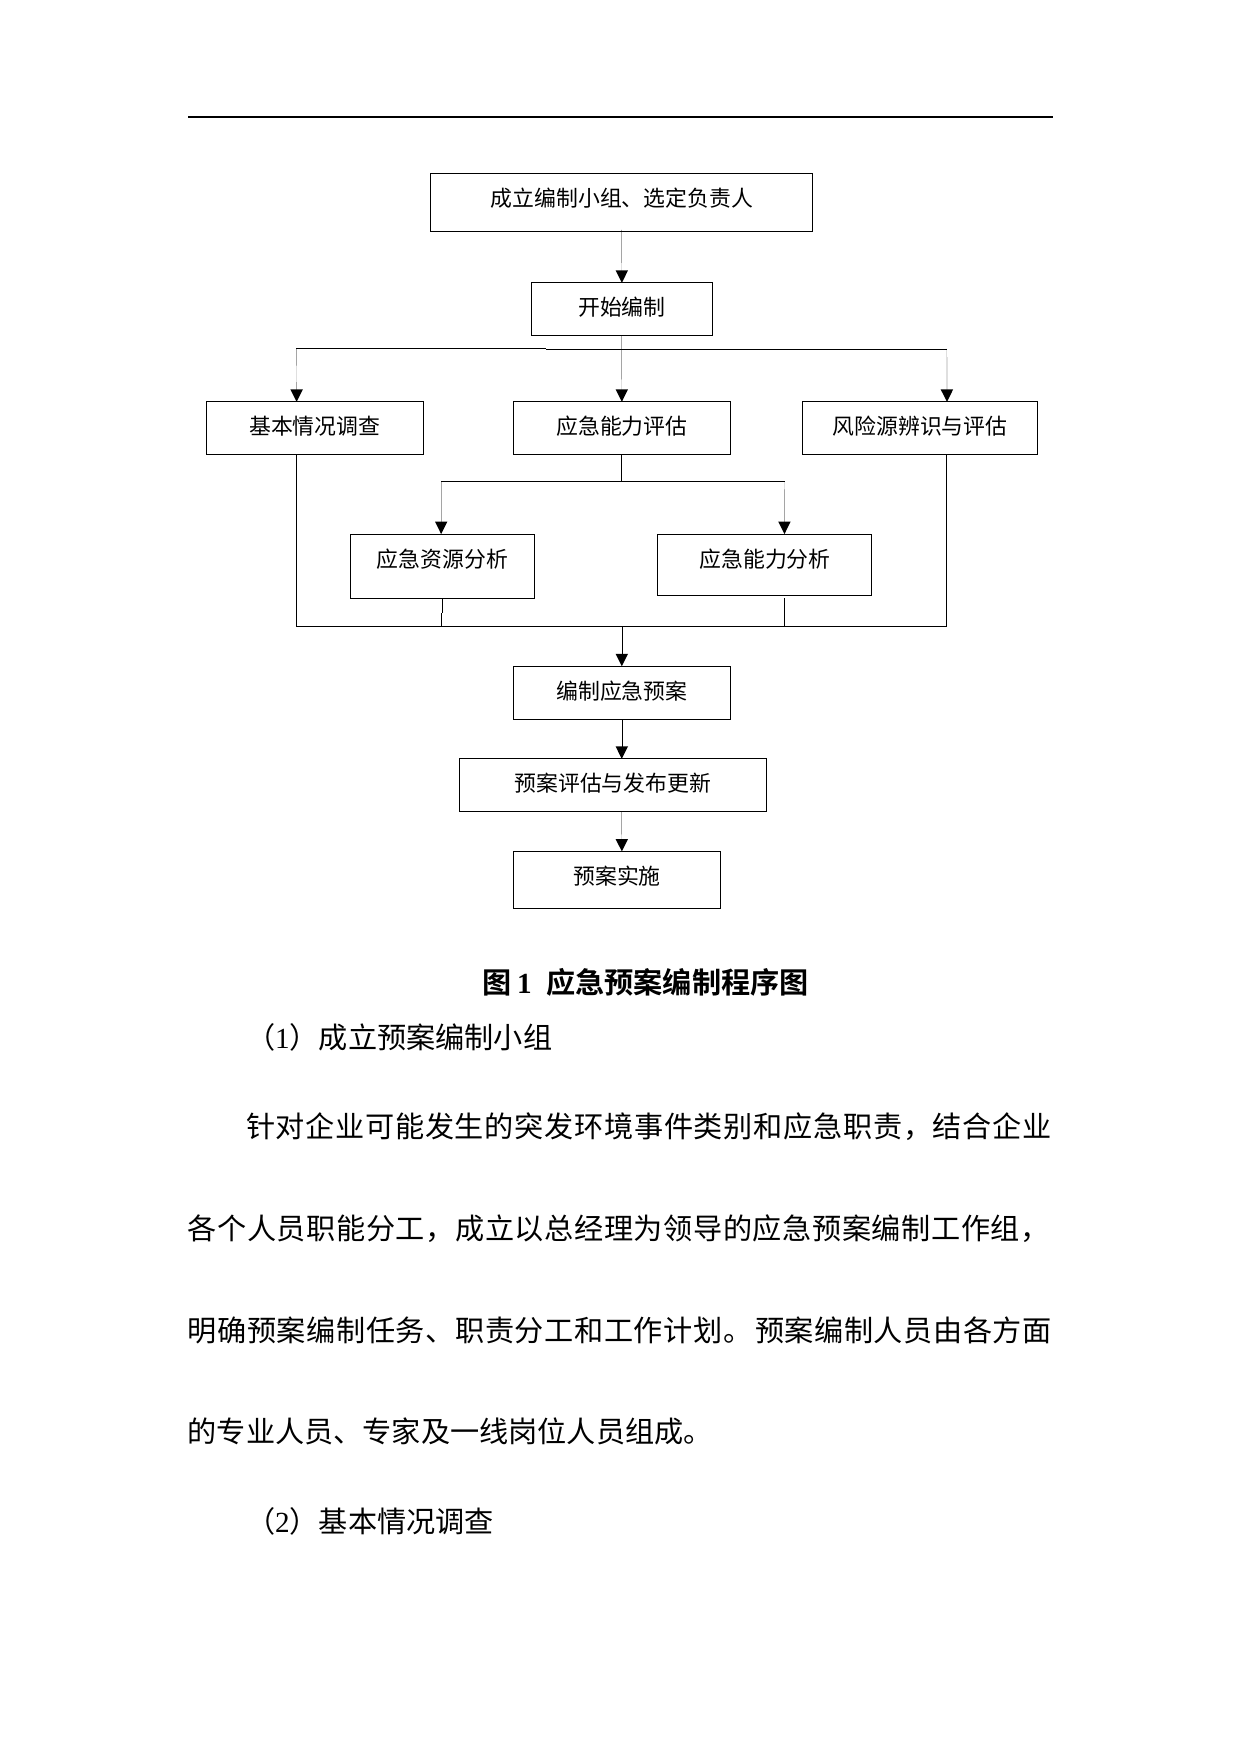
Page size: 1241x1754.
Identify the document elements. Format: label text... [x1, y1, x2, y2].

text 针对企业可能发生的突发环境事件类别和应急职责，结合企业各个人员职能分工，成立以总经理为领导的应急预案编制工作组，明确预案编制任务、职责分工和工作计划。预案编制人员由各方面的专业人员、专家及一线岗位人员组成。 [187, 1091, 1053, 1464]
text 图1 应急预案编制程序图 [187, 959, 1053, 1002]
text （2）基本情况调查 [187, 1485, 1053, 1553]
text （1）成立预案编制小组 [187, 1002, 1053, 1069]
